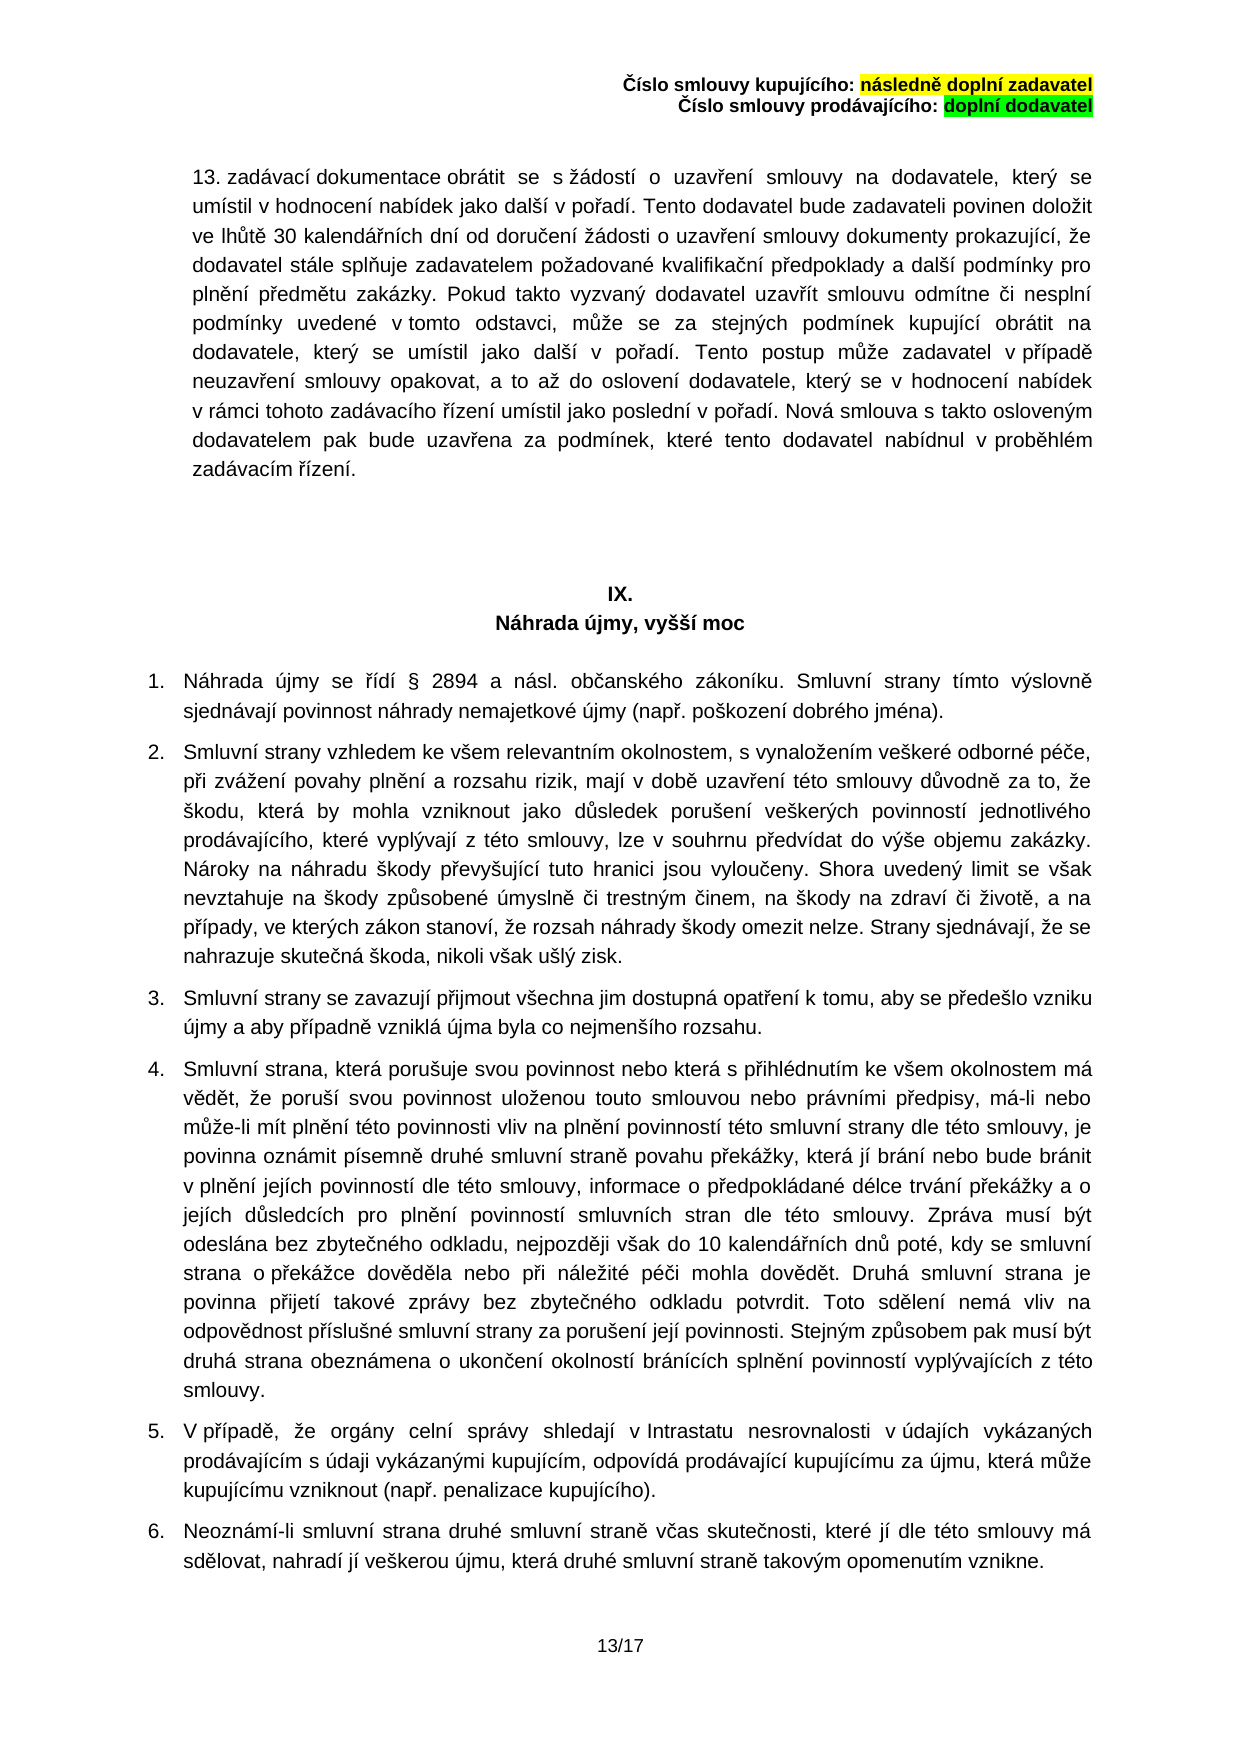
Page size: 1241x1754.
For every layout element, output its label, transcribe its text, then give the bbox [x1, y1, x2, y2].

text IX. [148, 577, 1093, 606]
list Smluvní strana, která porušuje svou povinnost nebo která s přihlédnutím ke všem okolnostem má vědět, že poruší svou povinnost uloženou touto smlouvou nebo právními předpisy, má-li nebo může-li mít plnění této povinnosti vliv na plnění povinností této smluvní strany dle této smlouvy, je povinna oznámit písemně druhé smluvní straně povahu překážky, která jí brání nebo bude bránit v plnění jejích povinností dle této smlouvy, informace o předpokládané délce trvání překážky a o jejích důsledcích pro plnění povinností smluvních stran dle této smlouvy. Zpráva musí být odeslána bez zbytečného odkladu, nejpozději však do 10 kalendářních dnů poté, kdy se smluvní strana o překážce dověděla nebo při náležité péči mohla dovědět. Druhá smluvní strana je povinna přijetí takové zprávy bez zbytečného odkladu potvrdit. Toto sdělení nemá vliv na odpovědnost příslušné smluvní strany za porušení její povinnosti. Stejným způsobem pak musí být druhá strana obeznámena o ukončení okolností bránících splnění povinností vyplývajících z této smlouvy. [148, 1052, 1093, 1402]
list Neoznámí-li smluvní strana druhé smluvní straně včas skutečnosti, které jí dle této smlouvy má sdělovat, nahradí jí veškerou újmu, která druhé smluvní straně takovým opomenutím vznikne. [148, 1514, 1093, 1572]
list Smluvní strany vzhledem ke všem relevantním okolnostem, s vynaložením veškeré odborné péče, při zvážení povahy plnění a rozsahu rizik, mají v době uzavření této smlouvy důvodně za to, že škodu, která by mohla vzniknout jako důsledek porušení veškerých povinností jednotlivého prodávajícího, které vyplývají z této smlouvy, lze v souhrnu předvídat do výše objemu zakázky. Nároky na náhradu škody převyšující tuto hranici jsou vyloučeny. Shora uvedený limit se však nevztahuje na škody způsobené úmyslně či trestným činem, na škody na zdraví či životě, a na případy, ve kterých zákon stanoví, že rozsah náhrady škody omezit nelze. Strany sjednávají, že se nahrazuje skutečná škoda, nikoli však ušlý zisk. [148, 735, 1093, 968]
text Náhrada újmy, vyšší moc [148, 606, 1093, 635]
list V případě, že orgány celní správy shledají v Intrastatu nesrovnalosti v údajích vykázaných prodávajícím s údaji vykázanými kupujícím, odpovídá prodávající kupujícímu za újmu, která může kupujícímu vzniknout (např. penalizace kupujícího). [148, 1414, 1093, 1502]
list Náhrada újmy se řídí § 2894 a násl. občanského zákoníku. Smluvní strany tímto výslovně sjednávají povinnost náhrady nemajetkové újmy (např. poškození dobrého jména). [148, 664, 1093, 722]
list Smluvní strany se zavazují přijmout všechna jim dostupná opatření k tomu, aby se předešlo vzniku újmy a aby případně vzniklá újma byla co nejmenšího rozsahu. [148, 981, 1093, 1039]
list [148, 160, 1093, 481]
